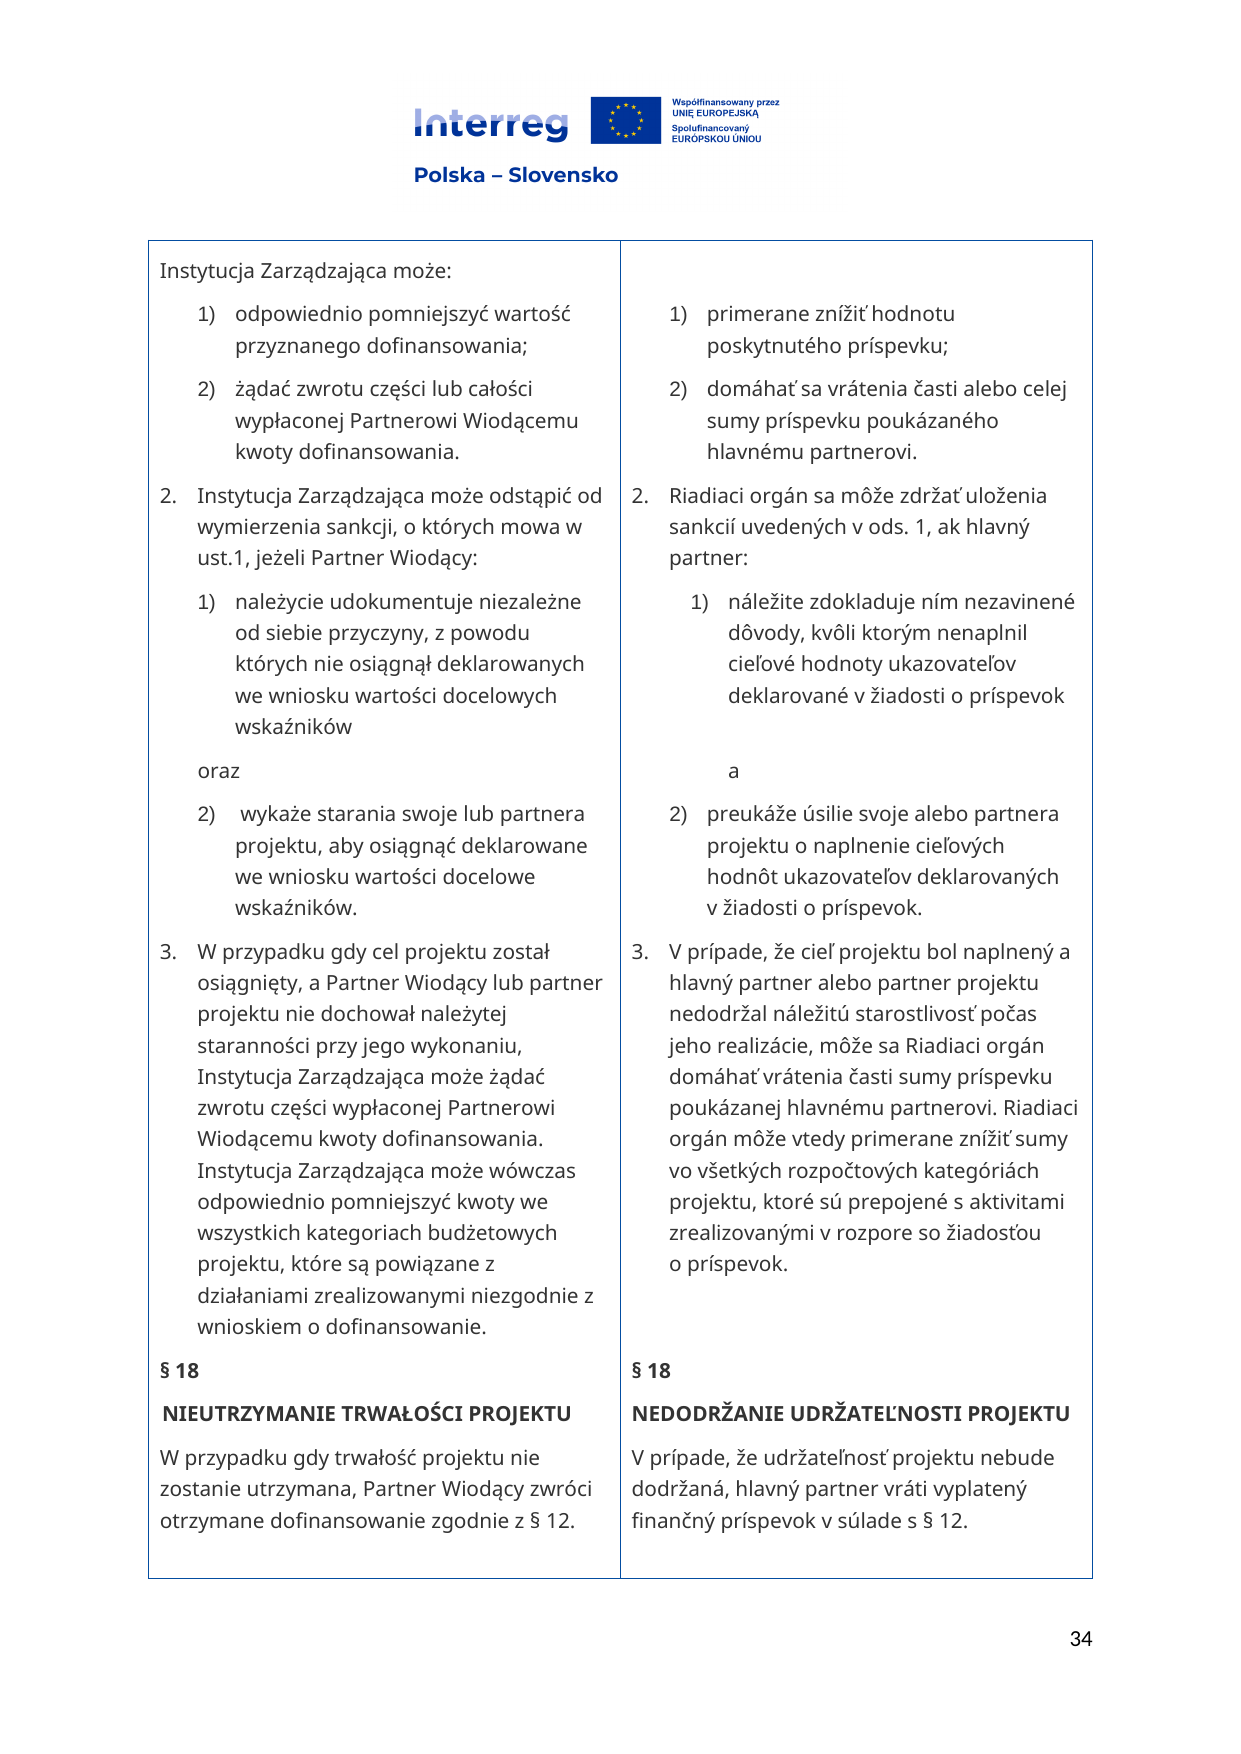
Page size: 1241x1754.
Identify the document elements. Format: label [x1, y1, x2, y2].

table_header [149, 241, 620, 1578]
picture [392, 73, 849, 212]
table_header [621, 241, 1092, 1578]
